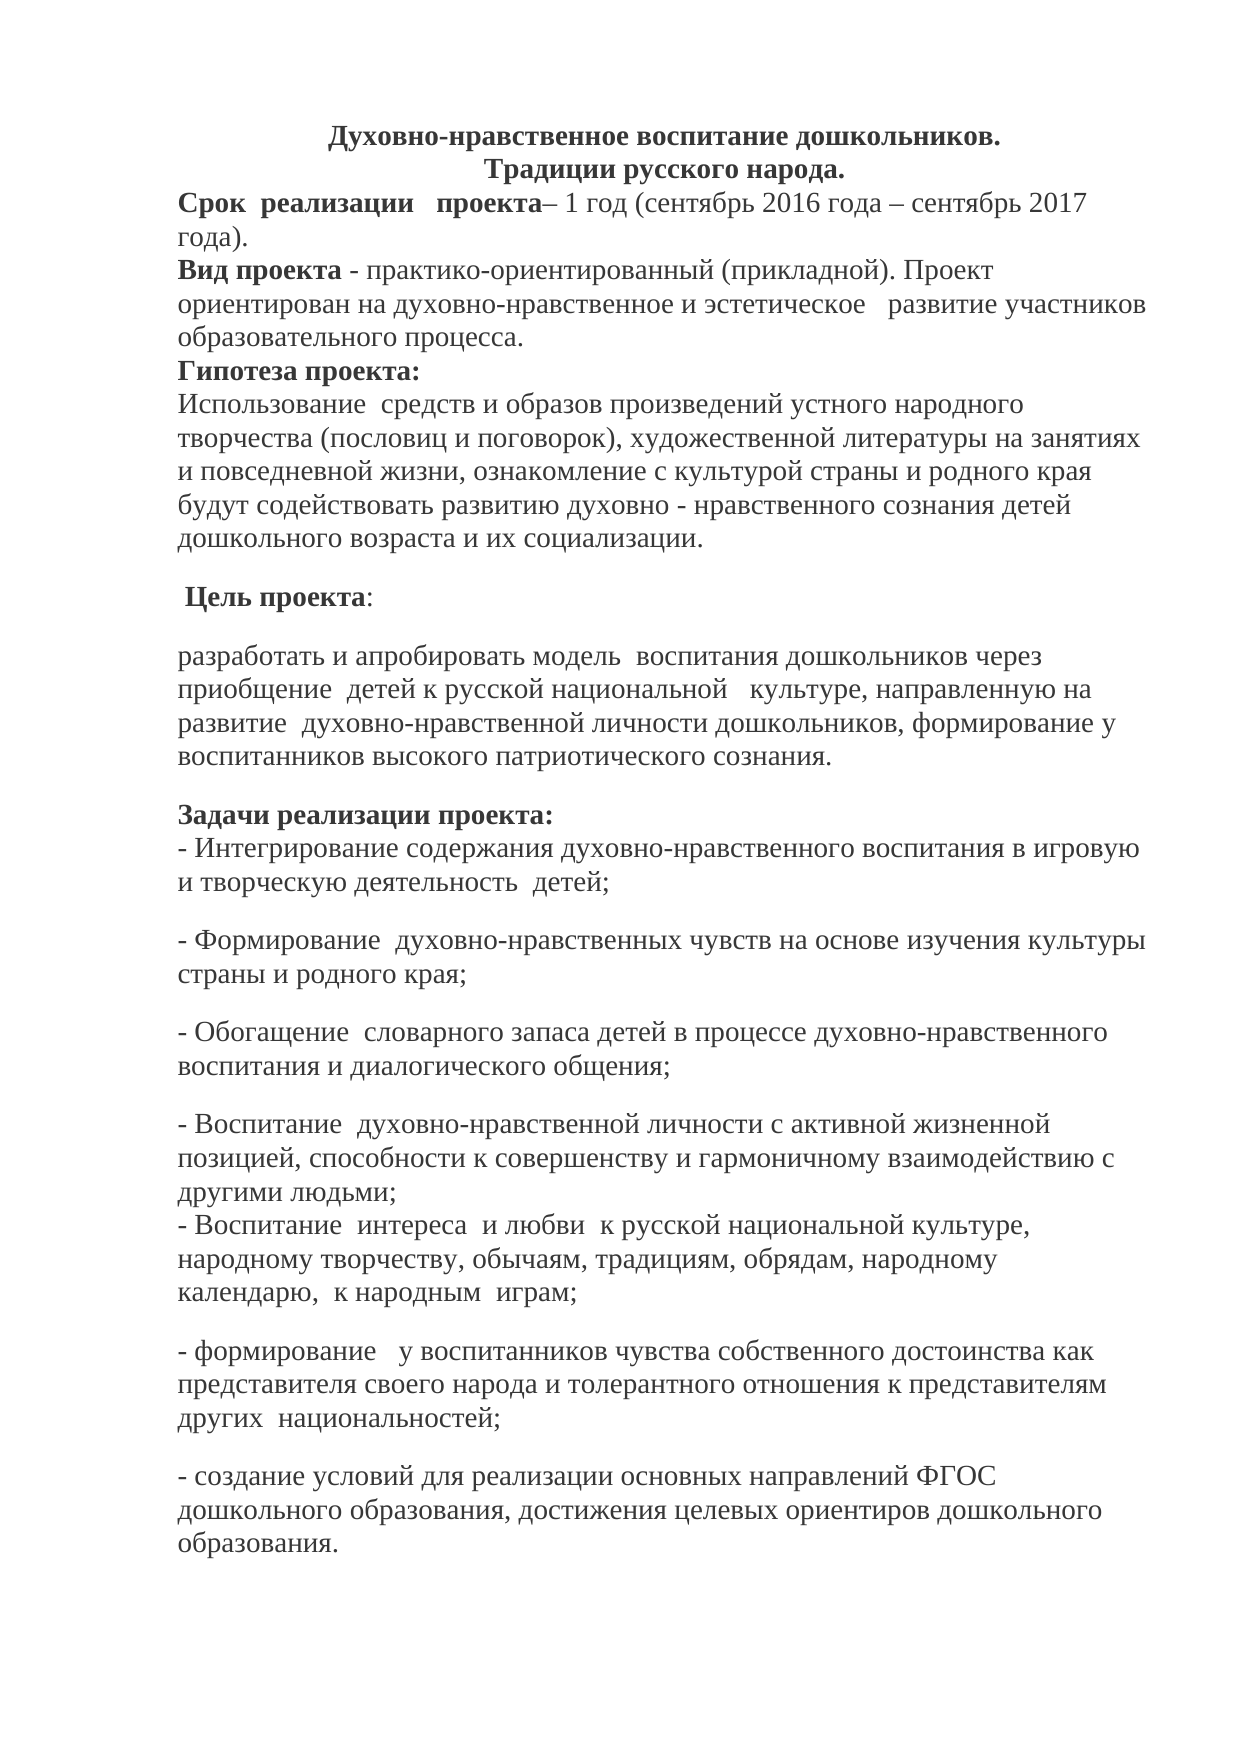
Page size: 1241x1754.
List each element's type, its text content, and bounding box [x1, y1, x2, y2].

text - Интегрирование содержания духовно-нравственного воспитания в игровую и творческую деятельность детей; [177, 830, 1152, 897]
text - Обогащение словарного запаса детей в процессе духовно-нравственного воспитания и диалогического общения; [177, 1014, 1152, 1082]
text Использование средств и образов произведений устного народного творчества (пословиц и поговорок), художественной литературы на занятиях и повседневной жизни, ознакомление с культурой страны и родного края будут содействовать развитию духовно - нравственного сознания детей дошкольного возраста и их социализации. [177, 386, 1152, 554]
text разработать и апробировать модель воспитания дошкольников через приобщение детей к русской национальной культуре, направленную на развитие духовно-нравственной личности дошкольников, формирование у воспитанников высокого патриотического сознания. [177, 638, 1152, 772]
text - формирование у воспитанников чувства собственного достоинства как представителя своего народа и толерантного отношения к представителям других национальностей; [177, 1333, 1152, 1433]
text Духовно-нравственное воспитание дошкольников. [177, 118, 1152, 152]
text - создание условий для реализации основных направлений ФГОС дошкольного образования, достижения целевых ориентиров дошкольного образования. [177, 1458, 1152, 1559]
text Задачи реализации проекта: [177, 797, 1152, 830]
text - Воспитание духовно-нравственной личности с активной жизненной позицией, способности к совершенству и гармоничному взаимодействию с другими людьми; - Воспитание интереса и любви к русской национальной культуре, народному творчеству, обычаям, традициям, обрядам, народному календарю, к народным играм; [177, 1107, 1152, 1308]
text Цель проекта: [177, 579, 1152, 613]
text Срок реализации проекта– 1 год (сентябрь 2016 года – сентябрь 2017 года). [177, 185, 1152, 252]
text Гипотеза проекта: [177, 353, 1152, 386]
text Вид проекта - практико-ориентированный (прикладной). Проект ориентирован на духовно-нравственное и эстетическое развитие участников образовательного процесса. [177, 252, 1152, 353]
text - Формирование духовно-нравственных чувств на основе изучения культуры страны и родного края; [177, 922, 1152, 989]
text Традиции русского народа. [177, 152, 1152, 185]
